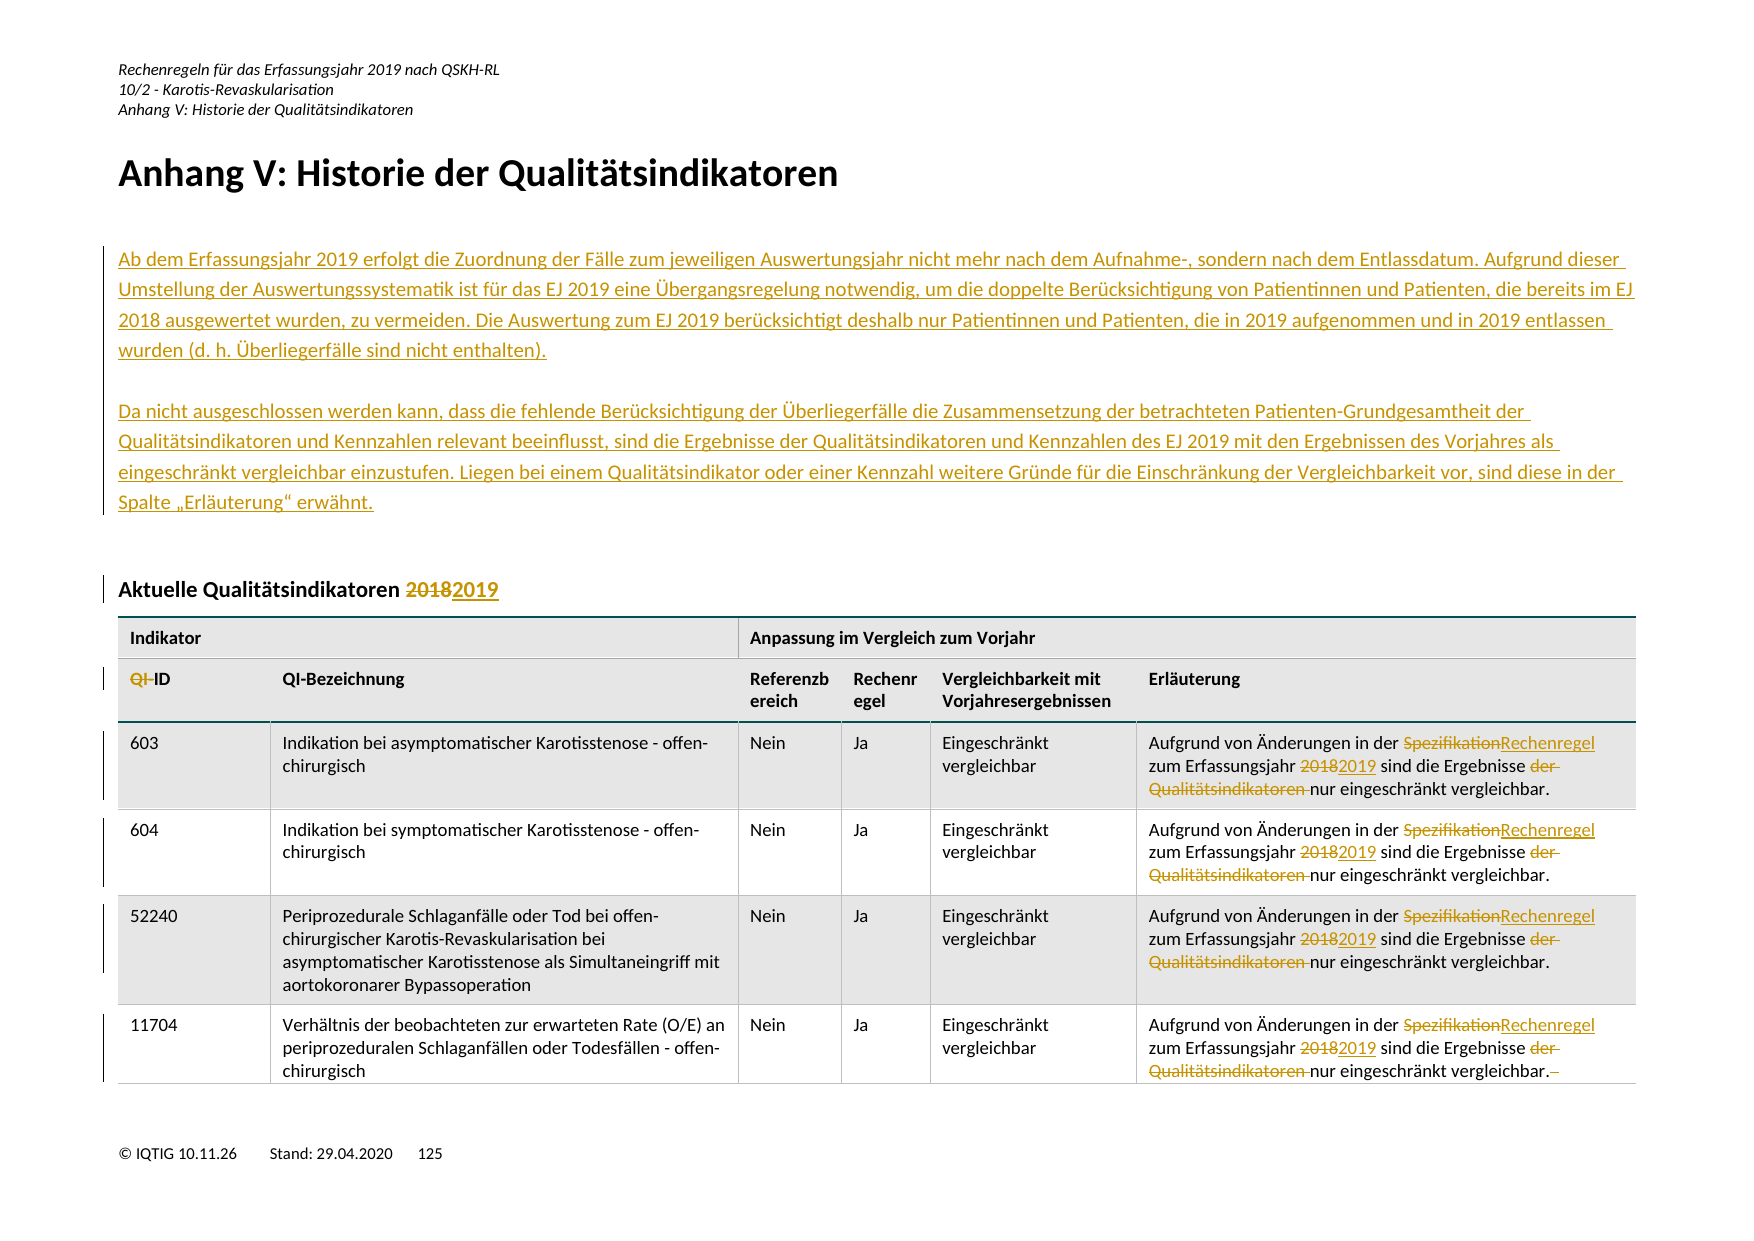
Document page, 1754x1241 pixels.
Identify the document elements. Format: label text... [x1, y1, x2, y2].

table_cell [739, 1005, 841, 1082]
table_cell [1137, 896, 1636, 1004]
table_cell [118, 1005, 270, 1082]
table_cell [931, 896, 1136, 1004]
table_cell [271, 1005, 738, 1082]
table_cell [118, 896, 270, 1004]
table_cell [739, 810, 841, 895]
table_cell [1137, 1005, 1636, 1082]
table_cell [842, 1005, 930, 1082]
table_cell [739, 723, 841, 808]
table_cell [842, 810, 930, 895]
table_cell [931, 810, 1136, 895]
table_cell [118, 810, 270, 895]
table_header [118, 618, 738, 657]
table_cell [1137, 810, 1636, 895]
text Anhang V: Historie der Qualitätsindikatoren [118, 148, 1636, 196]
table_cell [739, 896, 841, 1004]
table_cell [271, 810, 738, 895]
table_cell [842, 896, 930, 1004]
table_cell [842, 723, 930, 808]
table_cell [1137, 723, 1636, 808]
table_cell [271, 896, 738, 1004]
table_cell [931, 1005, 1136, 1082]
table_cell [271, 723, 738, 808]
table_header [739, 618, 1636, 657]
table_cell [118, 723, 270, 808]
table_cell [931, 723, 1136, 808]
text Aktuelle Qualitätsindikatoren [118, 575, 1636, 603]
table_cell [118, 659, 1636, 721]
